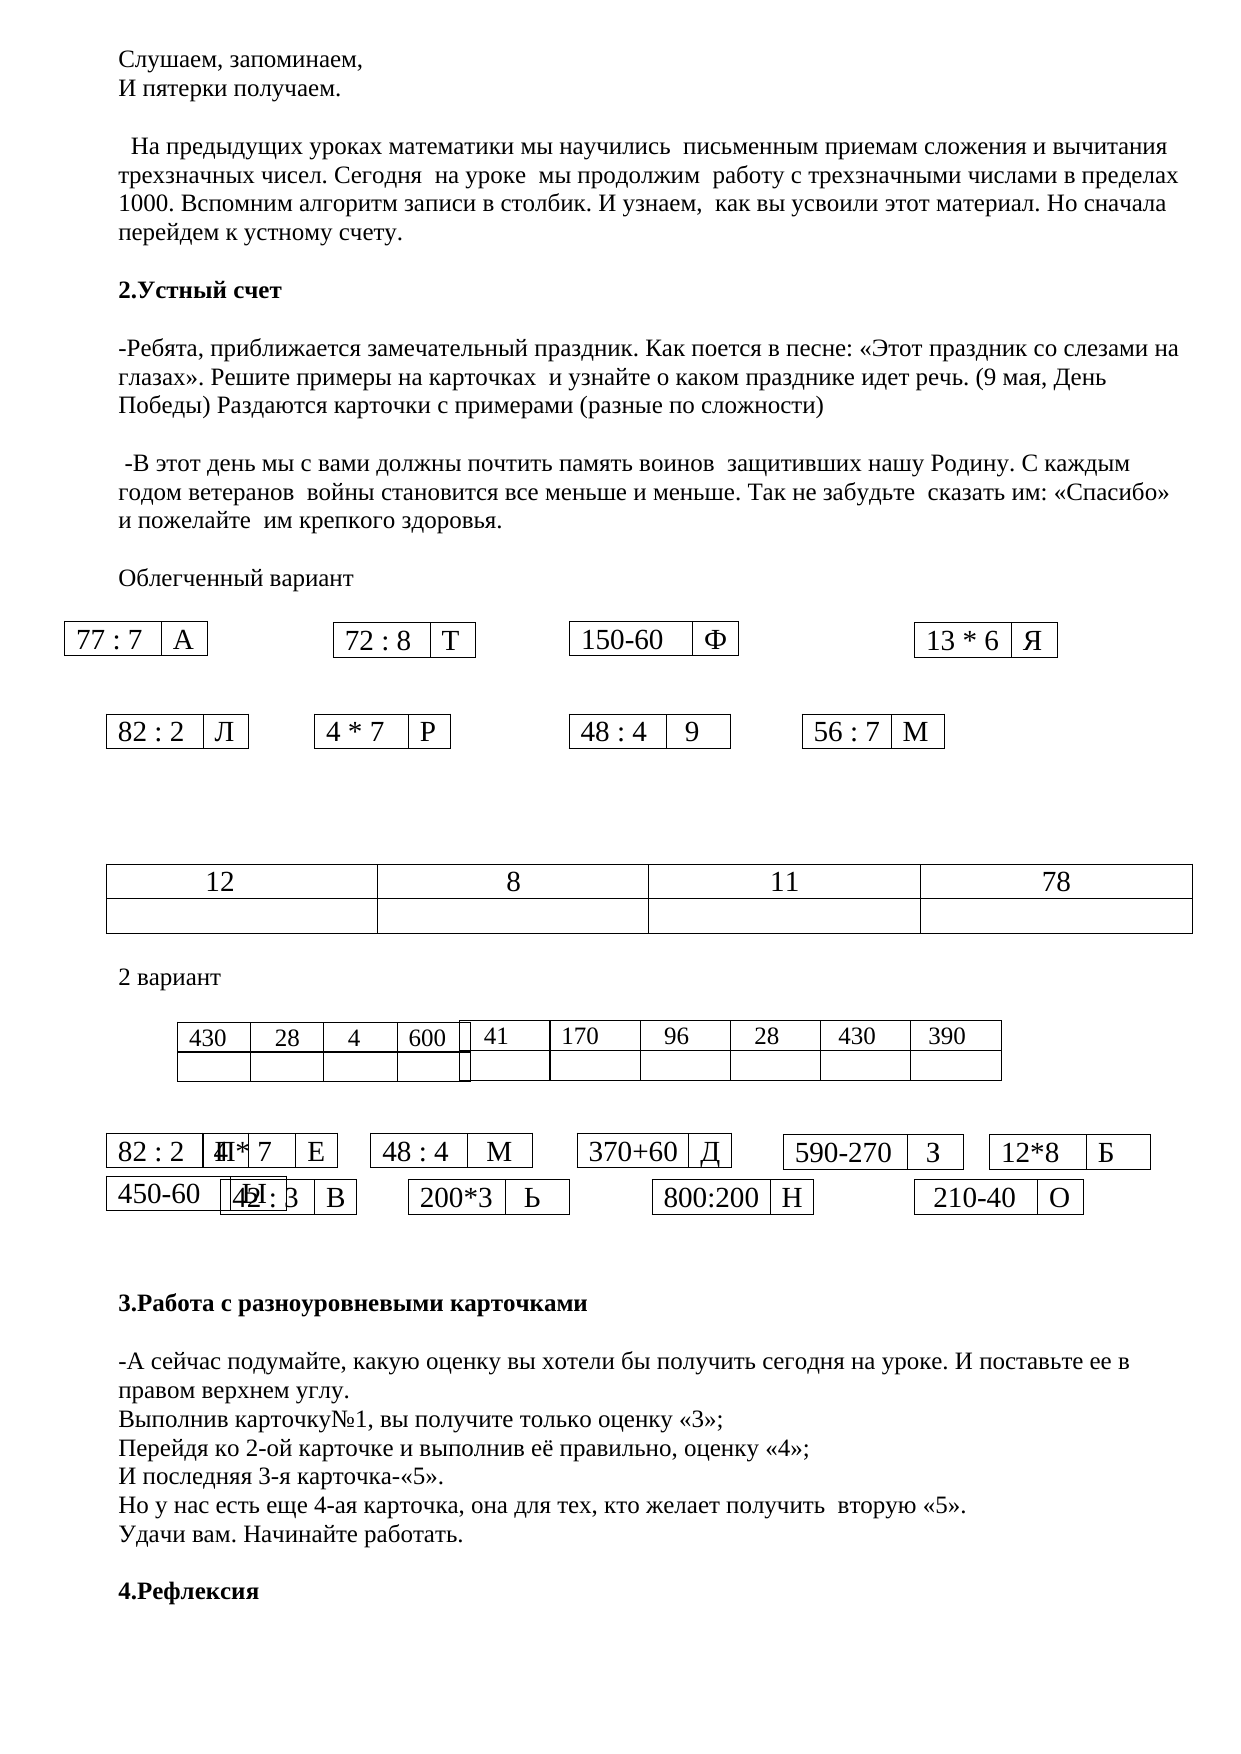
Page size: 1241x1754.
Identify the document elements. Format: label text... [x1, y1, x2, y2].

table_header 41 [460, 1021, 549, 1050]
table_cell [398, 1053, 459, 1081]
table_header 800:200 [653, 1180, 770, 1214]
table_header Ф [693, 622, 738, 655]
table_header Т [431, 623, 475, 657]
table_cell [921, 899, 1192, 933]
text Но у нас есть еще 4-ая карточка, она для тех, кто желает получить вторую «5». Удачи вам. Начинайте работать. [118, 1490, 1181, 1548]
table_header В [315, 1180, 356, 1214]
table_header 82 : 2 [107, 715, 203, 748]
table_header Н [771, 1180, 813, 1214]
table_cell [107, 899, 377, 933]
table_header О [1038, 1180, 1083, 1214]
table_cell [641, 1051, 730, 1080]
table_header Р [409, 715, 450, 748]
table_cell [551, 1051, 640, 1080]
table_header А [162, 622, 207, 655]
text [118, 44, 1181, 102]
table_header М [892, 715, 944, 748]
table_header 4 * 7 [203, 1134, 295, 1167]
table_header Ь [506, 1180, 569, 1214]
table_header Д [689, 1134, 731, 1167]
table_header М [468, 1134, 532, 1167]
text 2.Устный счет [118, 275, 1181, 304]
table_header Е [296, 1134, 337, 1167]
text На предыдущих уроках математики мы научились письменным приемам сложения и вычитания трехзначных чисел. Сегодня на уроке мы продолжим работу с трехзначными числами в пределах 1000. Вспомним алгоритм записи в столбик. И узнаем, как вы усвоили этот материал. Но сначала перейдем к устному счету. [118, 131, 1181, 246]
table_cell [911, 1051, 1001, 1080]
table_header 77 : 7 [65, 622, 161, 655]
table_header 28 [731, 1021, 820, 1050]
text -В этот день мы с вами должны почтить память воинов защитивших нашу Родину. С каждым годом ветеранов войны становится все меньше и меньше. Так не забудьте сказать им: «Спасибо» и пожелайте им крепкого здоровья. [118, 448, 1181, 534]
table_header 390 [911, 1021, 1001, 1050]
table_header 370+60 [578, 1134, 688, 1167]
table_header 13 * 6 [915, 623, 1011, 657]
table_header З [908, 1135, 963, 1169]
text -Ребята, приближается замечательный праздник. Как поется в песне: «Этот праздник со слезами на глазах». Решите примеры на карточках и узнайте о каком празднике идет речь. (9 мая, День Победы) Раздаются карточки с примерами (разные по сложности) [118, 333, 1181, 419]
table_header 28 [251, 1023, 323, 1051]
table_cell [460, 1051, 549, 1080]
table_header 430 [178, 1023, 250, 1051]
table_header 9 [667, 715, 730, 748]
table_header 590-270 [784, 1135, 907, 1169]
table_header 12 [107, 865, 377, 898]
table_header 56 : 7 [803, 715, 891, 748]
table_header 600 [398, 1023, 459, 1051]
table_header 210-40 [915, 1180, 1037, 1214]
table_header Л [204, 715, 248, 748]
table_header 11 [649, 865, 920, 898]
table_header 4 [324, 1023, 397, 1051]
table_header 200*3 [409, 1180, 505, 1214]
table_header 170 [551, 1021, 640, 1050]
text -А сейчас подумайте, какую оценку вы хотели бы получить сегодня на уроке. И поставьте ее в правом верхнем углу. Выполнив карточку№1, вы получите только оценку «3»; Перейдя ко 2-ой карточке и выполнив её правильно, оценку «4»; И последняя 3-я карточка-«5». [118, 1346, 1181, 1490]
table_header 12*8 [990, 1135, 1086, 1169]
table_cell [821, 1051, 910, 1080]
table_header 78 [921, 865, 1192, 898]
table_header 450-60 [107, 1177, 230, 1210]
table_header 42 : 3 [221, 1180, 314, 1214]
table_cell [251, 1053, 323, 1081]
table_header 8 [378, 865, 648, 898]
table_header 4 * 7 [315, 715, 408, 748]
table_cell [378, 899, 648, 933]
table_cell [649, 899, 920, 933]
table_header 150-60 [570, 622, 692, 655]
table_header Я [1012, 623, 1057, 657]
table_header 48 : 4 [371, 1134, 467, 1167]
table_header 48 : 4 [570, 715, 666, 748]
text 4.Рефлексия [118, 1576, 1181, 1605]
table_cell [731, 1051, 820, 1080]
text 3.Работа с разноуровневыми карточками [118, 1288, 1181, 1317]
table_header 430 [821, 1021, 910, 1050]
table_cell [178, 1053, 250, 1081]
text Облегченный вариант [118, 563, 1181, 592]
text 2 вариант [118, 962, 1181, 991]
table_header 82 : 2 [107, 1134, 202, 1167]
table_header 72 : 8 [334, 623, 430, 657]
table_cell [324, 1053, 397, 1081]
table_header Б [1087, 1135, 1150, 1169]
table_header 96 [641, 1021, 730, 1050]
